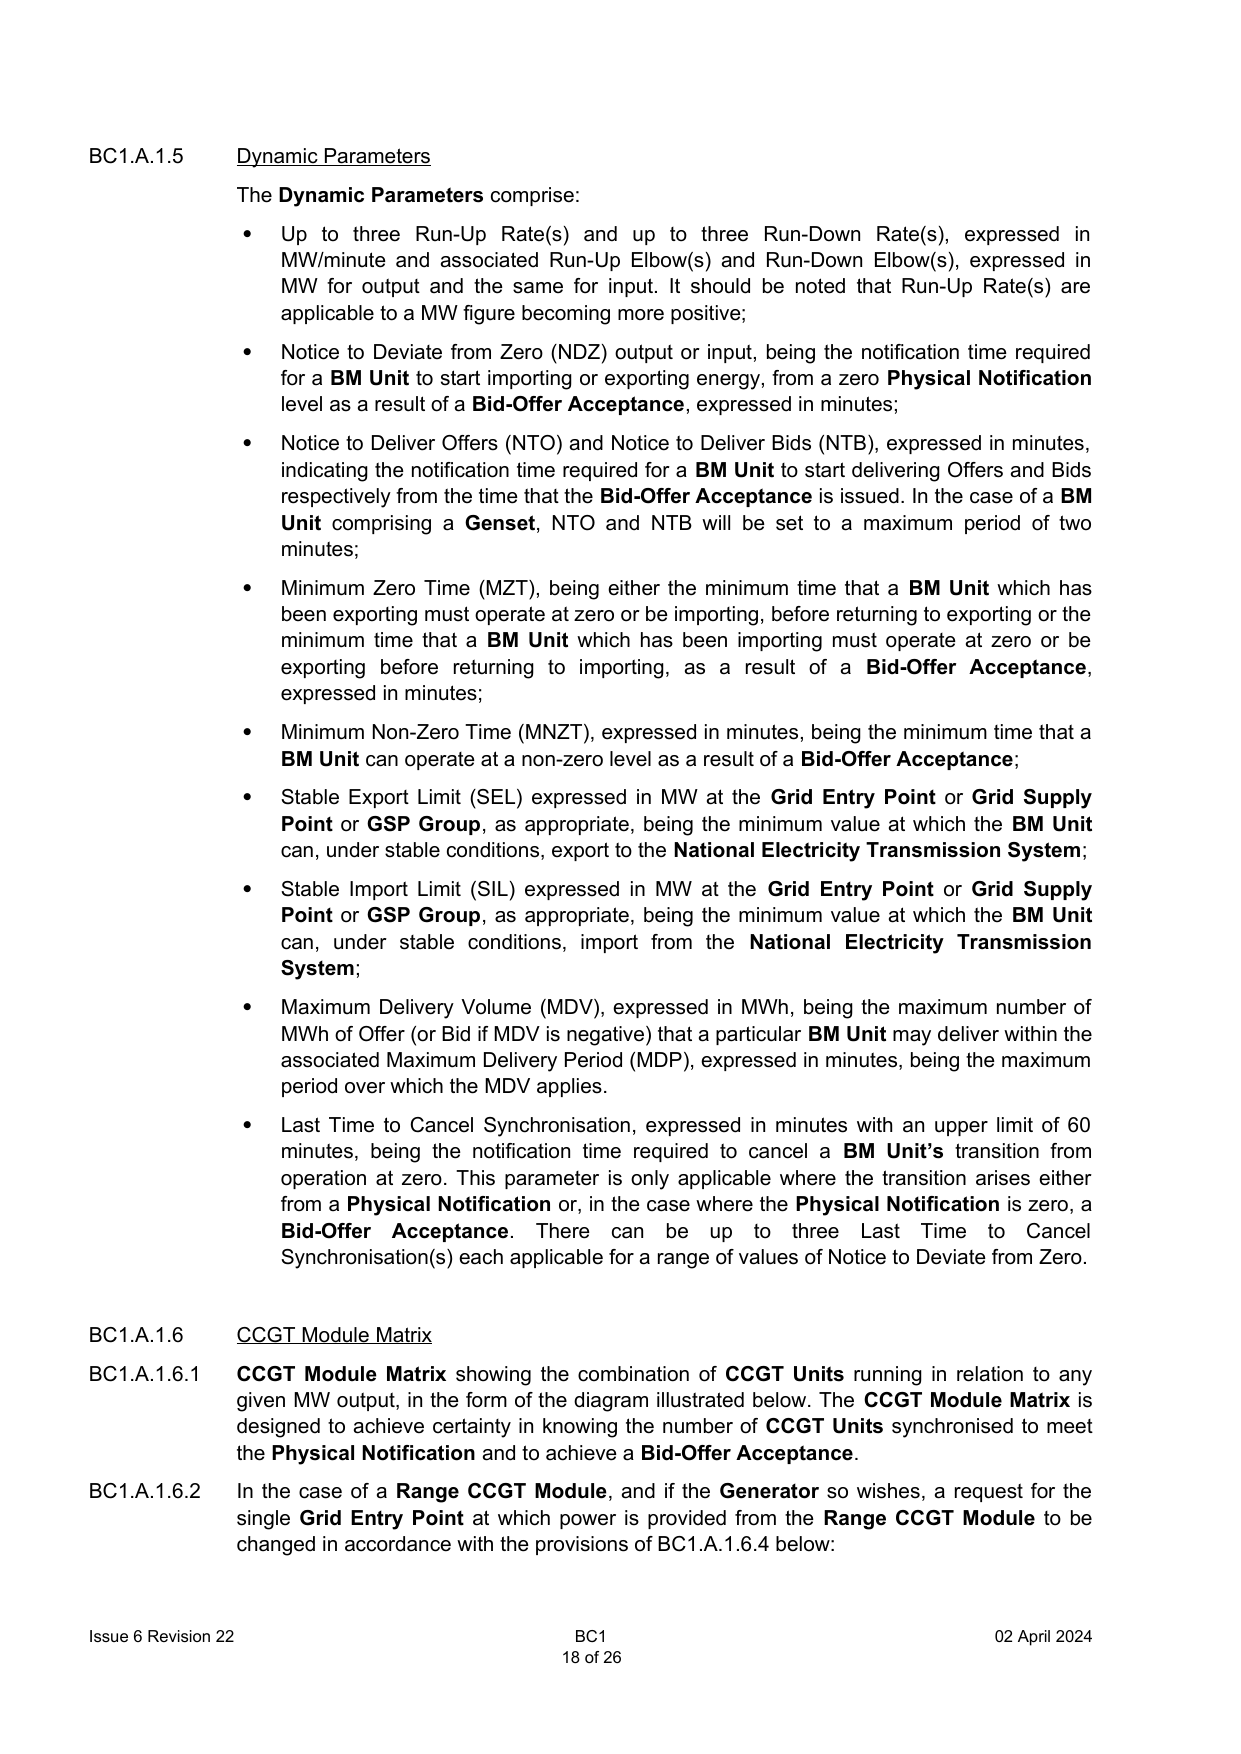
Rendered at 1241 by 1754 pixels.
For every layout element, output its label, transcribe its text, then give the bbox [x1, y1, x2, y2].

list Notice to Deviate from Zero (NDZ) output or input, being the notification time required for a BM Unit to start importing or exporting energy, from a zero Physical Notification level as a result of a Bid-Offer Acceptance, expressed in minutes; [243, 339, 1092, 416]
list Last Time to Cancel Synchronisation, expressed in minutes with an upper limit of 60 minutes, being the notification time required to cancel a BM Unit’s transition from operation at zero. This parameter is only applicable where the transition arises either from a Physical Notification or, in the case where the Physical Notification is zero, a Bid-Offer Acceptance. There can be up to three Last Time to Cancel Synchronisation(s) each applicable for a range of values of Notice to Deviate from Zero. [243, 1113, 1092, 1269]
text BC1.A.1.5 Dynamic Parameters [89, 144, 1092, 168]
list Minimum Zero Time (MZT), being either the minimum time that a BM Unit which has been exporting must operate at zero or be importing, before returning to exporting or the minimum time that a BM Unit which has been importing must operate at zero or be exporting before returning to importing, as a result of a Bid-Offer Acceptance, expressed in minutes; [243, 576, 1092, 705]
list Maximum Delivery Volume (MDV), expressed in MWh, being the maximum number of MWh of Offer (or Bid if MDV is negative) that a particular BM Unit may deliver within the associated Maximum Delivery Period (MDP), expressed in minutes, being the maximum period over which the MDV applies. [243, 995, 1092, 1098]
list Up to three Run-Up Rate(s) and up to three Run-Down Rate(s), expressed in MW/minute and associated Run-Up Elbow(s) and Run-Down Elbow(s), expressed in MW for output and the same for input. It should be noted that Run-Up Rate(s) are applicable to a MW figure becoming more positive; [243, 221, 1092, 324]
text BC1.A.1.6.2 In the case of a Range CCGT Module, and if the Generator so wishes, a request for the single Grid Entry Point at which power is provided from the Range CCGT Module to be changed in accordance with the provisions of BC1.A.1.6.4 below: [89, 1479, 1092, 1556]
list Minimum Non-Zero Time (MNZT), expressed in minutes, being the minimum time that a BM Unit can operate at a non-zero level as a result of a Bid-Offer Acceptance; [243, 720, 1092, 770]
list Stable Import Limit (SIL) expressed in MW at the Grid Entry Point or Grid Supply Point or GSP Group, as appropriate, being the minimum value at which the BM Unit can, under stable conditions, import from the National Electricity Transmission System; [243, 877, 1092, 980]
text The Dynamic Parameters comprise: [89, 183, 1092, 207]
list Stable Export Limit (SEL) expressed in MW at the Grid Entry Point or Grid Supply Point or GSP Group, as appropriate, being the minimum value at which the BM Unit can, under stable conditions, export to the National Electricity Transmission System; [243, 785, 1092, 862]
list Notice to Deliver Offers (NTO) and Notice to Deliver Bids (NTB), expressed in minutes, indicating the notification time required for a BM Unit to start delivering Offers and Bids respectively from the time that the Bid-Offer Acceptance is issued. In the case of a BM Unit comprising a Genset, NTO and NTB will be set to a maximum period of two minutes; [243, 431, 1092, 561]
text BC1.A.1.6 CCGT Module Matrix [89, 1322, 1092, 1346]
text BC1.A.1.6.1 CCGT Module Matrix showing the combination of CCGT Units running in relation to any given MW output, in the form of the diagram illustrated below. The CCGT Module Matrix is designed to achieve certainty in knowing the number of CCGT Units synchronised to meet the Physical Notification and to achieve a Bid-Offer Acceptance. [89, 1361, 1092, 1464]
